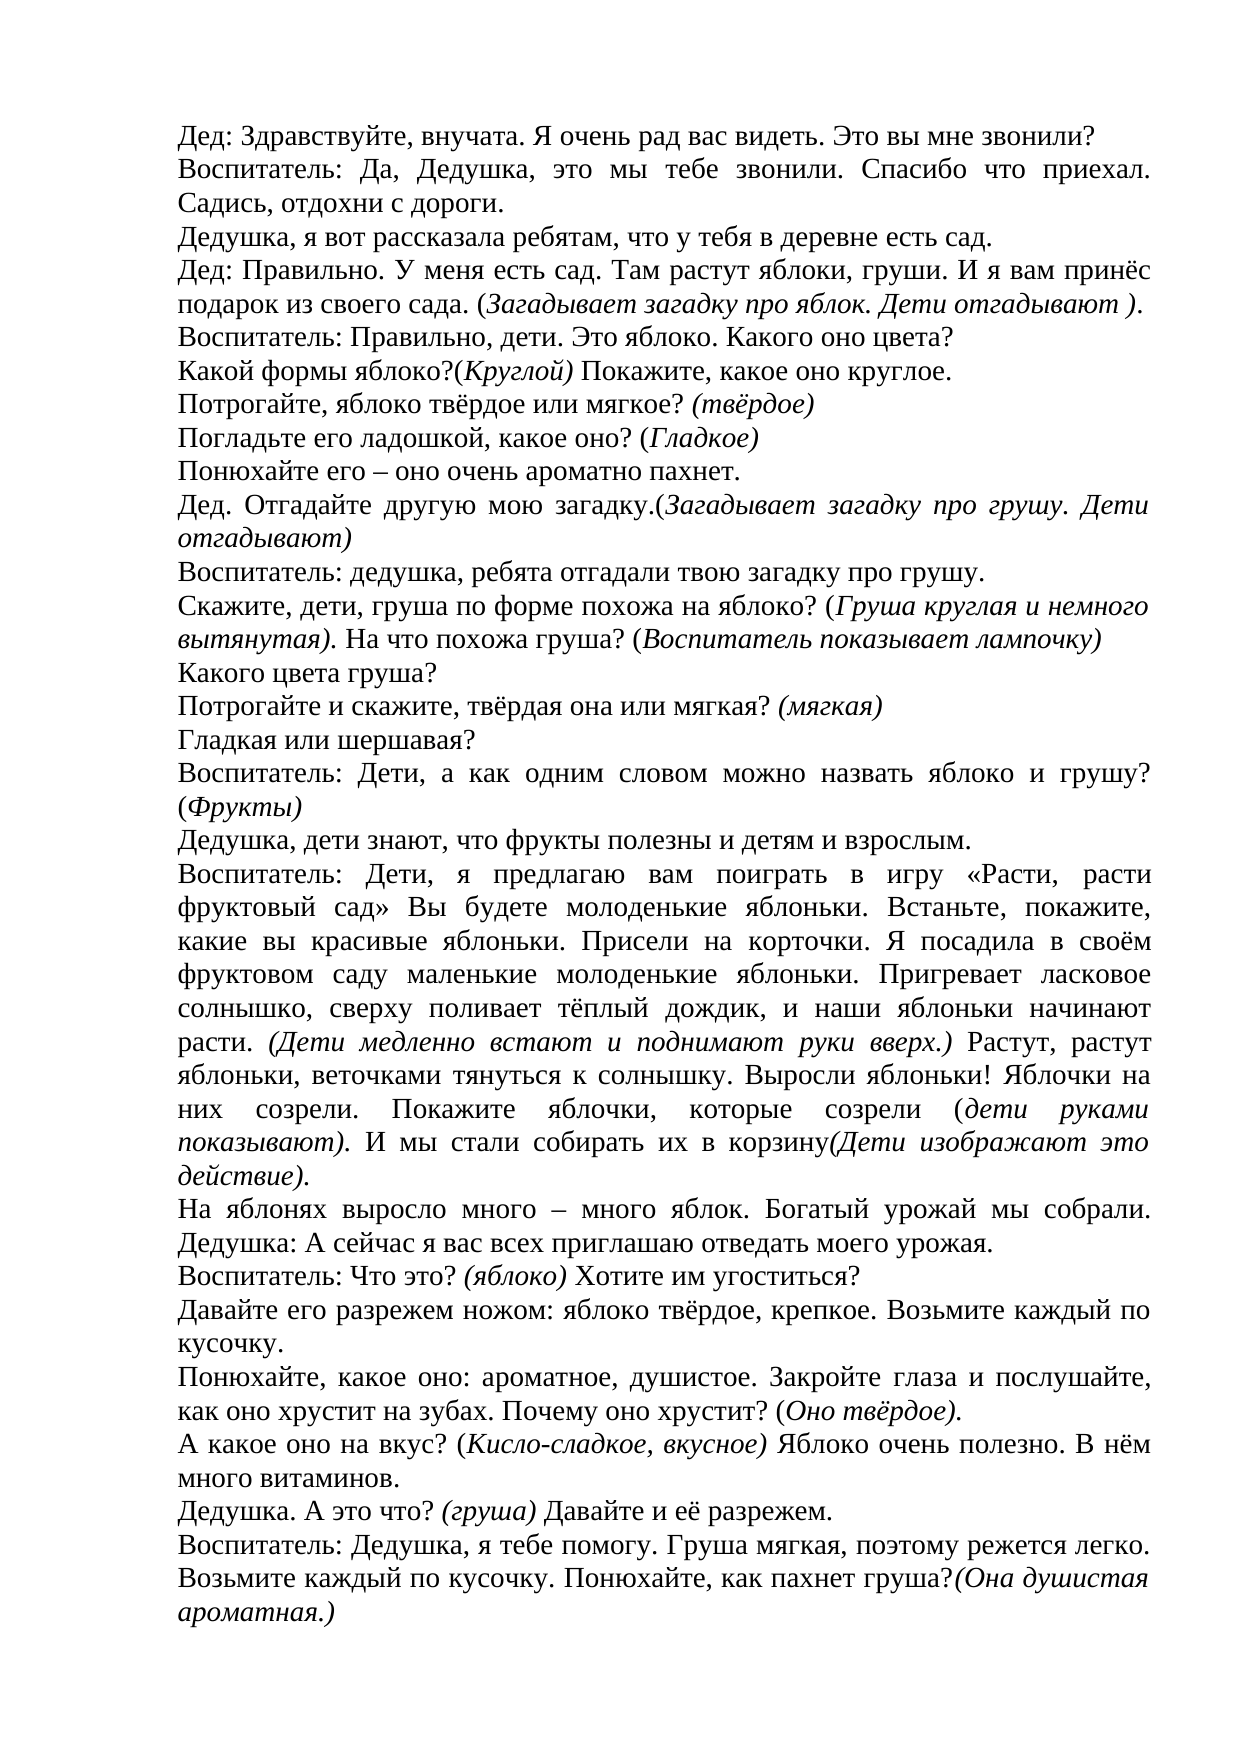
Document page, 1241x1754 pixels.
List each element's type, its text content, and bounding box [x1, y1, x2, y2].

text На яблонях выросло много – много яблок. Богатый урожай мы собрали. Дедушка: А сейчас я вас всех приглашаю отведать моего урожая. [177, 1191, 1152, 1258]
text Воспитатель: Правильно, дети. Это яблоко. Какого оно цвета? [177, 319, 1152, 353]
text Дедушка. А это что? (груша) Давайте и её разрежем. [177, 1493, 1152, 1527]
text Понюхайте его – оно очень ароматно пахнет. [177, 453, 1152, 487]
text Какого цвета груша? [177, 655, 1152, 688]
text Какой формы яблоко?(Круглой) Покажите, какое оно круглое. [177, 353, 1152, 386]
text Воспитатель: Что это? (яблоко) Хотите им угоститься? [177, 1258, 1152, 1292]
text Понюхайте, какое оно: ароматное, душистое. Закройте глаза и послушайте, как оно хрустит на зубах. Почему оно хрустит? (Оно твёрдое). [177, 1359, 1152, 1426]
text Потрогайте и скажите, твёрдая она или мягкая? (мягкая) [177, 688, 1152, 722]
text Погладьте его ладошкой, какое оно? (Гладкое) [177, 420, 1152, 453]
text Дед: Здравствуйте, внучата. Я очень рад вас видеть. Это вы мне звонили? [177, 118, 1152, 152]
text Дедушка, я вот рассказала ребятам, что у тебя в деревне есть сад. [177, 219, 1152, 252]
text Давайте его разрежем ножом: яблоко твёрдое, крепкое. Возьмите каждый по кусочку. [177, 1292, 1152, 1359]
text Потрогайте, яблоко твёрдое или мягкое? (твёрдое) [177, 386, 1152, 420]
text Воспитатель: Дети, а как одним словом можно назвать яблоко и грушу?(Фрукты) [177, 755, 1152, 822]
text Дед. Отгадайте другую мою загадку.(Загадывает загадку про грушу. Дети отгадывают) [177, 487, 1152, 554]
text Дед: Правильно. У меня есть сад. Там растут яблоки, груши. И я вам принёс подарок из своего сада. (Загадывает загадку про яблок. Дети отгадывают ). [177, 252, 1152, 319]
text Воспитатель: Да, Дедушка, это мы тебе звонили. Спасибо что приехал. Садись, отдохни с дороги. [177, 152, 1152, 219]
text Гладкая или шершавая? [177, 722, 1152, 755]
text Воспитатель: Дедушка, я тебе помогу. Груша мягкая, поэтому режется легко. Возьмите каждый по кусочку. Понюхайте, как пахнет груша?(Она душистая ароматная.) [177, 1527, 1152, 1627]
text Дедушка, дети знают, что фрукты полезны и детям и взрослым. [177, 822, 1152, 856]
text А какое оно на вкус? (Кисло-сладкое, вкусное) Яблоко очень полезно. В нём много витаминов. [177, 1426, 1152, 1493]
text Воспитатель: Дети, я предлагаю вам поиграть в игру «Расти, расти фруктовый сад» Вы будете молоденькие яблоньки. Встаньте, покажите, какие вы красивые яблоньки. Присели на корточки. Я посадила в своём фруктовом саду маленькие молоденькие яблоньки. Пригревает ласковое солнышко, сверху поливает тёплый дождик, и наши яблоньки начинают расти. (Дети медленно встают и поднимают руки вверх.) Растут, растут яблоньки, веточками тянуться к солнышку. Выросли яблоньки! Яблочки на них созрели. Покажите яблочки, которые созрели (дети руками показывают). И мы стали собирать их в корзину(Дети изображают это действие). [177, 856, 1152, 1191]
text Воспитатель: дедушка, ребята отгадали твою загадку про грушу. [177, 554, 1152, 588]
text Скажите, дети, груша по форме похожа на яблоко? (Груша круглая и немного вытянутая). На что похожа груша? (Воспитатель показывает лампочку) [177, 588, 1152, 655]
